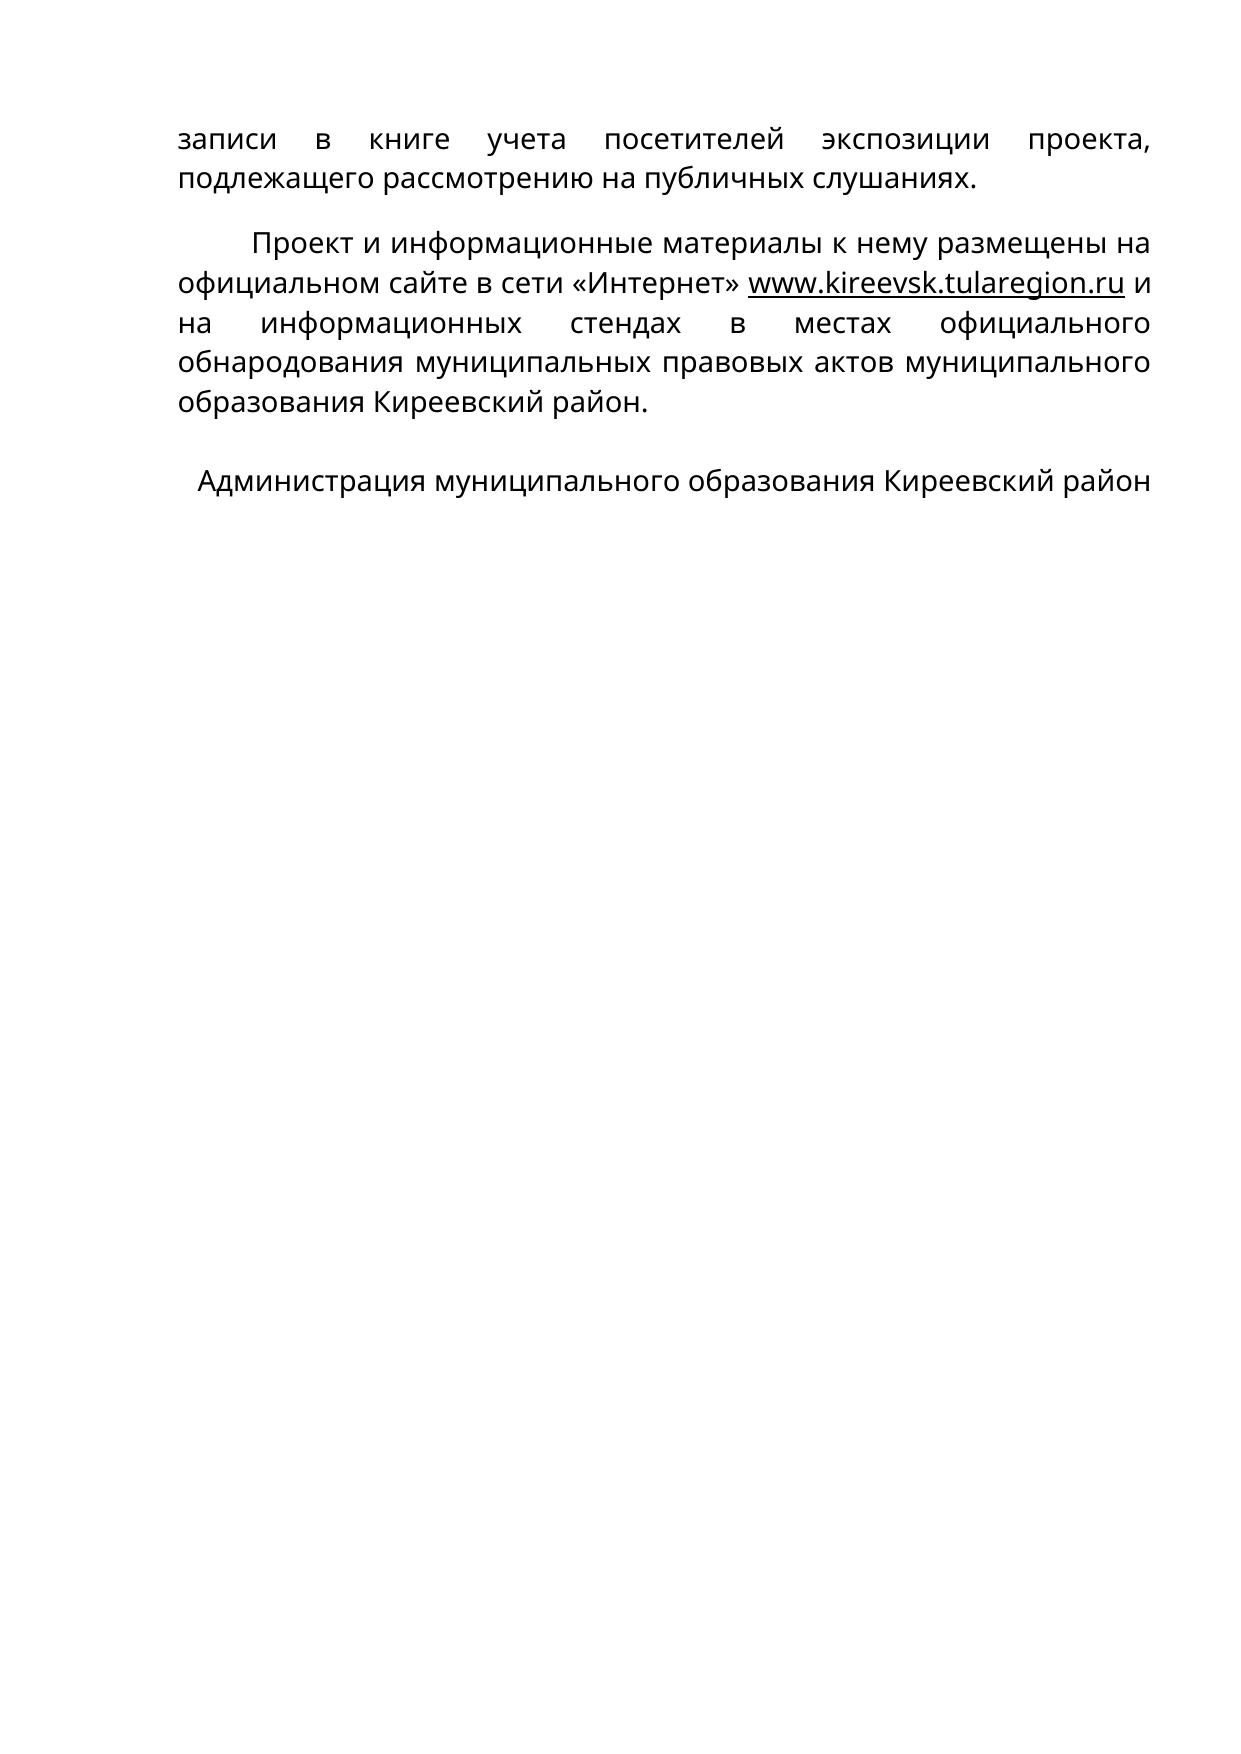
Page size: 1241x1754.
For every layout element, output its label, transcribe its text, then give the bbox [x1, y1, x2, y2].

text Администрация муниципального образования Киреевский район [177, 461, 1152, 500]
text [177, 118, 1152, 197]
text Проект и информационные материалы к нему размещены на официальном сайте в сети «Интернет» www.kireevsk.tularegion.ru и на информационных стендах в местах официального обнародования муниципальных правовых актов муниципального образования Киреевский район. [177, 222, 1152, 421]
